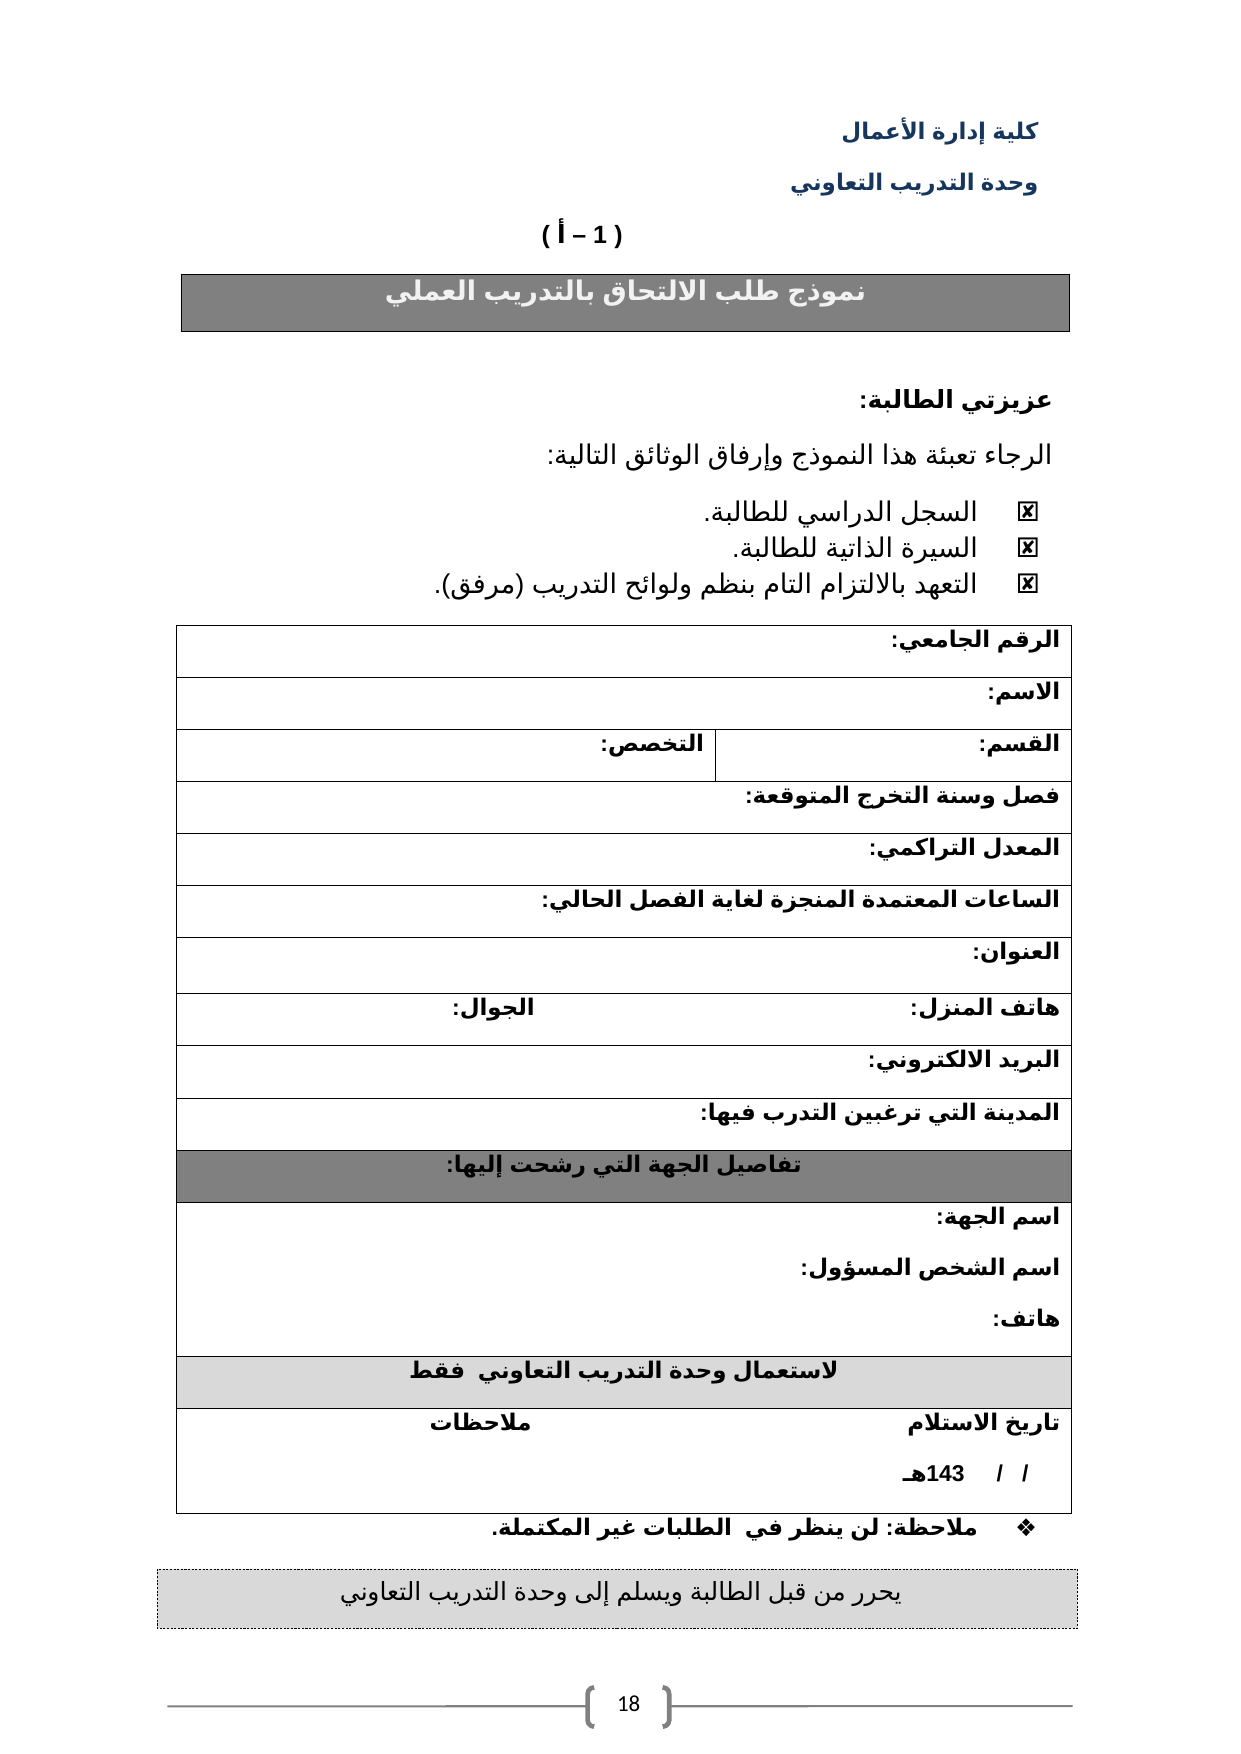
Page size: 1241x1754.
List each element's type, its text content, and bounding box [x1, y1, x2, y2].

list السيرة الذاتية للطالبة. [187, 532, 1016, 563]
text ( 1 – أ ) [187, 220, 1053, 249]
table_header الرقم الجامعي: [177, 626, 1071, 677]
table_cell اسم الجهة: اسم الشخص المسؤول: هاتف: [177, 1203, 1071, 1356]
list التعهد بالالتزام التام بنظم ولوائح التدريب (مرفق). [187, 568, 1016, 599]
table_cell فصل وسنة التخرج المتوقعة: [177, 782, 1071, 833]
table_cell الساعات المعتمدة المنجزة لغاية الفصل الحالي: [177, 886, 1071, 937]
table_cell القسم: [716, 730, 1071, 781]
table_cell المعدل التراكمي: [177, 834, 1071, 885]
table_header نموذج طلب الالتحاق بالتدريب العملي [182, 275, 1069, 331]
text عزيزتي الطالبة: [187, 385, 1053, 414]
table_cell المدينة التي ترغبين التدرب فيها: [177, 1099, 1071, 1149]
table_cell تاريخ الاستلام ملاحظات / / 143هـ [177, 1409, 1071, 1513]
list ملاحظة: لن ينظر في الطلبات غير المكتملة. [187, 1514, 1016, 1540]
text كلية إدارة الأعمال [172, 118, 1038, 144]
table_cell تفاصيل الجهة التي رشحت إليها: [177, 1151, 1071, 1202]
table_cell الاسم: [177, 678, 1071, 729]
text وحدة التدريب التعاوني [172, 169, 1038, 196]
table_cell التخصص: [177, 730, 715, 781]
table_cell البريد الالكتروني: [177, 1046, 1071, 1097]
text الرجاء تعبئة هذا النموذج وإرفاق الوثائق التالية: [187, 439, 1053, 470]
table_cell العنوان: [177, 938, 1071, 993]
table_cell لاستعمال وحدة التدريب التعاوني فقط [177, 1357, 1071, 1408]
list السجل الدراسي للطالبة. [187, 496, 1016, 527]
table_cell هاتف المنزل: الجوال: [177, 994, 1071, 1045]
